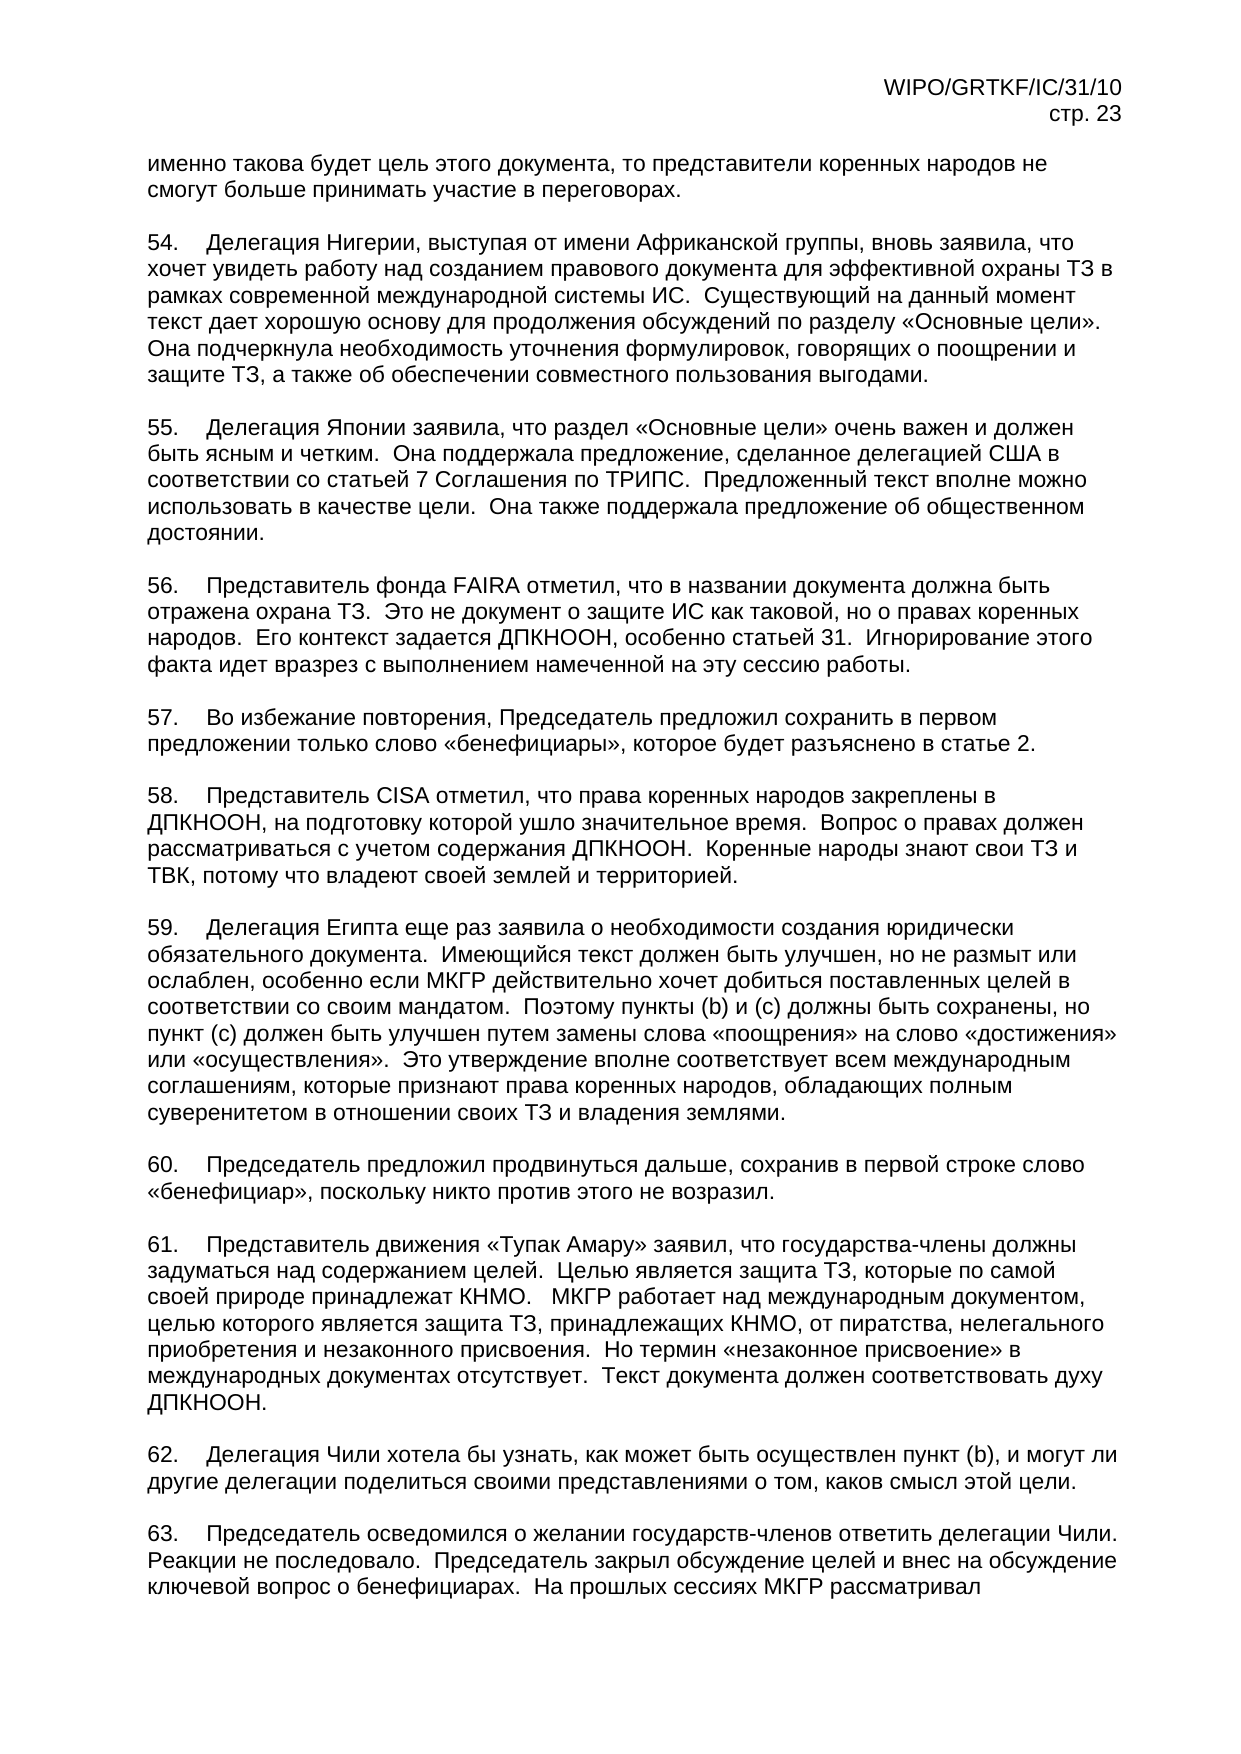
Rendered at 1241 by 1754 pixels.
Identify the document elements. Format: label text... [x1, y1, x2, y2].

list Во избежание повторения, Председатель предложил сохранить в первом предложении только слово «бенефициары», которое будет разъяснено в статье 2. [147, 703, 1122, 756]
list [147, 150, 1122, 203]
list Представитель CISA отметил, что права коренных народов закреплены в ДПКНООН, на подготовку которой ушло значительное время. Вопрос о правах должен рассматриваться с учетом содержания ДПКНООН. Коренные народы знают свои ТЗ и ТВК, потому что владеют своей землей и территорией. [147, 782, 1122, 888]
list Представитель фонда FAIRA отметил, что в названии документа должна быть отражена охрана ТЗ. Это не документ о защите ИС как таковой, но о правах коренных народов. Его контекст задается ДПКНООН, особенно статьей 31. Игнорирование этого факта идет вразрез с выполнением намеченной на эту сессию работы. [147, 572, 1122, 677]
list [147, 1520, 1122, 1599]
list Делегация Японии заявила, что раздел «Основные цели» очень важен и должен быть ясным и четким. Она поддержала предложение, сделанное делегацией США в соответствии со статьей 7 Соглашения по ТРИПС. Предложенный текст вполне можно использовать в качестве цели. Она также поддержала предложение об общественном достоянии. [147, 413, 1122, 545]
list Делегация Нигерии, выступая от имени Африканской группы, вновь заявила, что хочет увидеть работу над созданием правового документа для эффективной охраны ТЗ в рамках современной международной системы ИС. Существующий на данный момент текст дает хорошую основу для продолжения обсуждений по разделу «Основные цели». Она подчеркнула необходимость уточнения формулировок, говорящих о поощрении и защите ТЗ, а также об обеспечении совместного пользования выгодами. [147, 229, 1122, 387]
list Представитель движения «Тупак Амару» заявил, что государства-члены должны задуматься над содержанием целей. Целью является защита ТЗ, которые по самой своей природе принадлежат КНМО. МКГР работает над международным документом, целью которого является защита ТЗ, принадлежащих КНМО, от пиратства, нелегального приобретения и незаконного присвоения. Но термин «незаконное присвоение» в международных документах отсутствует. Текст документа должен соответствовать духу ДПКНООН. [147, 1231, 1122, 1415]
list Председатель предложил продвинуться дальше, сохранив в первой строке слово «бенефициар», поскольку никто против этого не возразил. [147, 1151, 1122, 1204]
list Делегация Чили хотела бы узнать, как может быть осуществлен пункт (b), и могут ли другие делегации поделиться своими представлениями о том, каков смысл этой цели. [147, 1441, 1122, 1494]
list Делегация Египта еще раз заявила о необходимости создания юридически обязательного документа. Имеющийся текст должен быть улучшен, но не размыт или ослаблен, особенно если МКГР действительно хочет добиться поставленных целей в соответствии со своим мандатом. Поэтому пункты (b) и (с) должны быть сохранены, но пункт (с) должен быть улучшен путем замены слова «поощрения» на слово «достижения» или «осуществления». Это утверждение вполне соответствует всем международным соглашениям, которые признают права коренных народов, обладающих полным суверенитетом в отношении своих ТЗ и владения землями. [147, 914, 1122, 1125]
